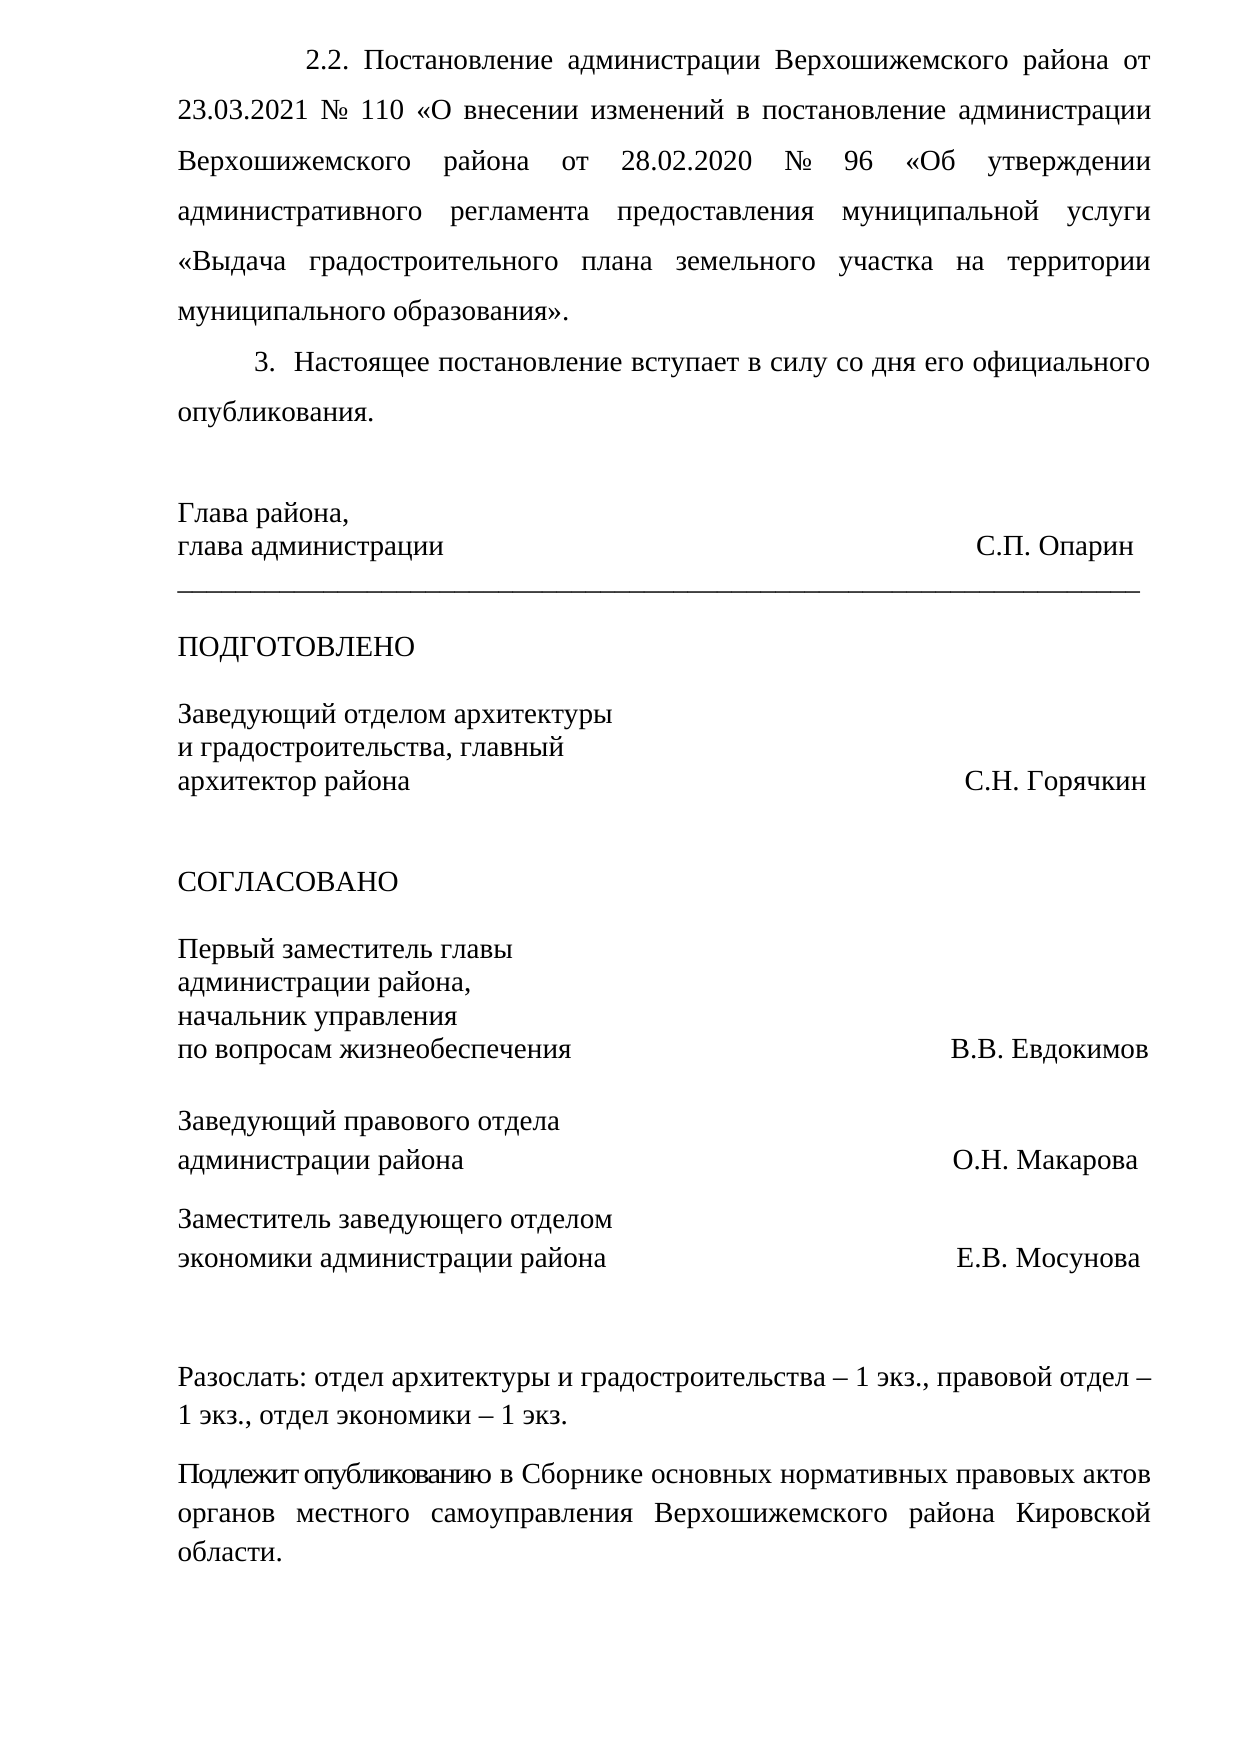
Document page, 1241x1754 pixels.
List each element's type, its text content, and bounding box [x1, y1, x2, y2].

text Глава района, [177, 495, 1152, 528]
text __________________________________________________________________ [177, 562, 1152, 595]
text 2.2. Постановление администрации Верхошижемского района от 23.03.2021 № 110 «О внесении изменений в постановление администрации Верхошижемского района от 28.02.2020 № 96 «Об утверждении административного регламента предоставления муниципальной услуги «Выдача градостроительного плана земельного участка на территории муниципального образования». [177, 42, 1152, 327]
text 3. Настоящее постановление вступает в силу со дня его официального опубликования. [177, 344, 1152, 428]
text Заведующий отделом архитектуры [177, 696, 1152, 729]
text Заместитель заведующего отделом [177, 1201, 1152, 1235]
text СОГЛАСОВАНО [177, 864, 1152, 897]
text экономики администрации района Е.В. Мосунова [177, 1240, 1152, 1273]
text Первый заместитель главы [177, 931, 1152, 964]
text по вопросам жизнеобеспечения В.В. Евдокимов [177, 1031, 1152, 1065]
text и градостроительства, главный [177, 729, 1152, 763]
text администрации района, [177, 964, 1152, 998]
text архитектор района С.Н. Горячкин [177, 763, 1152, 797]
text Разослать: отдел архитектуры и градостроительства – 1 экз., правовой отдел – 1 экз., отдел экономики – 1 экз. [177, 1359, 1152, 1431]
text начальник управления [177, 998, 1152, 1031]
text Заведующий правового отдела [177, 1103, 1152, 1137]
text ПОДГОТОВЛЕНО [177, 629, 1152, 662]
text глава администрации С.П. Опарин [177, 528, 1152, 562]
text администрации района О.Н. Макарова [177, 1142, 1152, 1176]
text Подлежит опубликованию в Сборнике основных нормативных правовых актов органов местного самоуправления Верхошижемского района Кировской области. [177, 1457, 1152, 1567]
